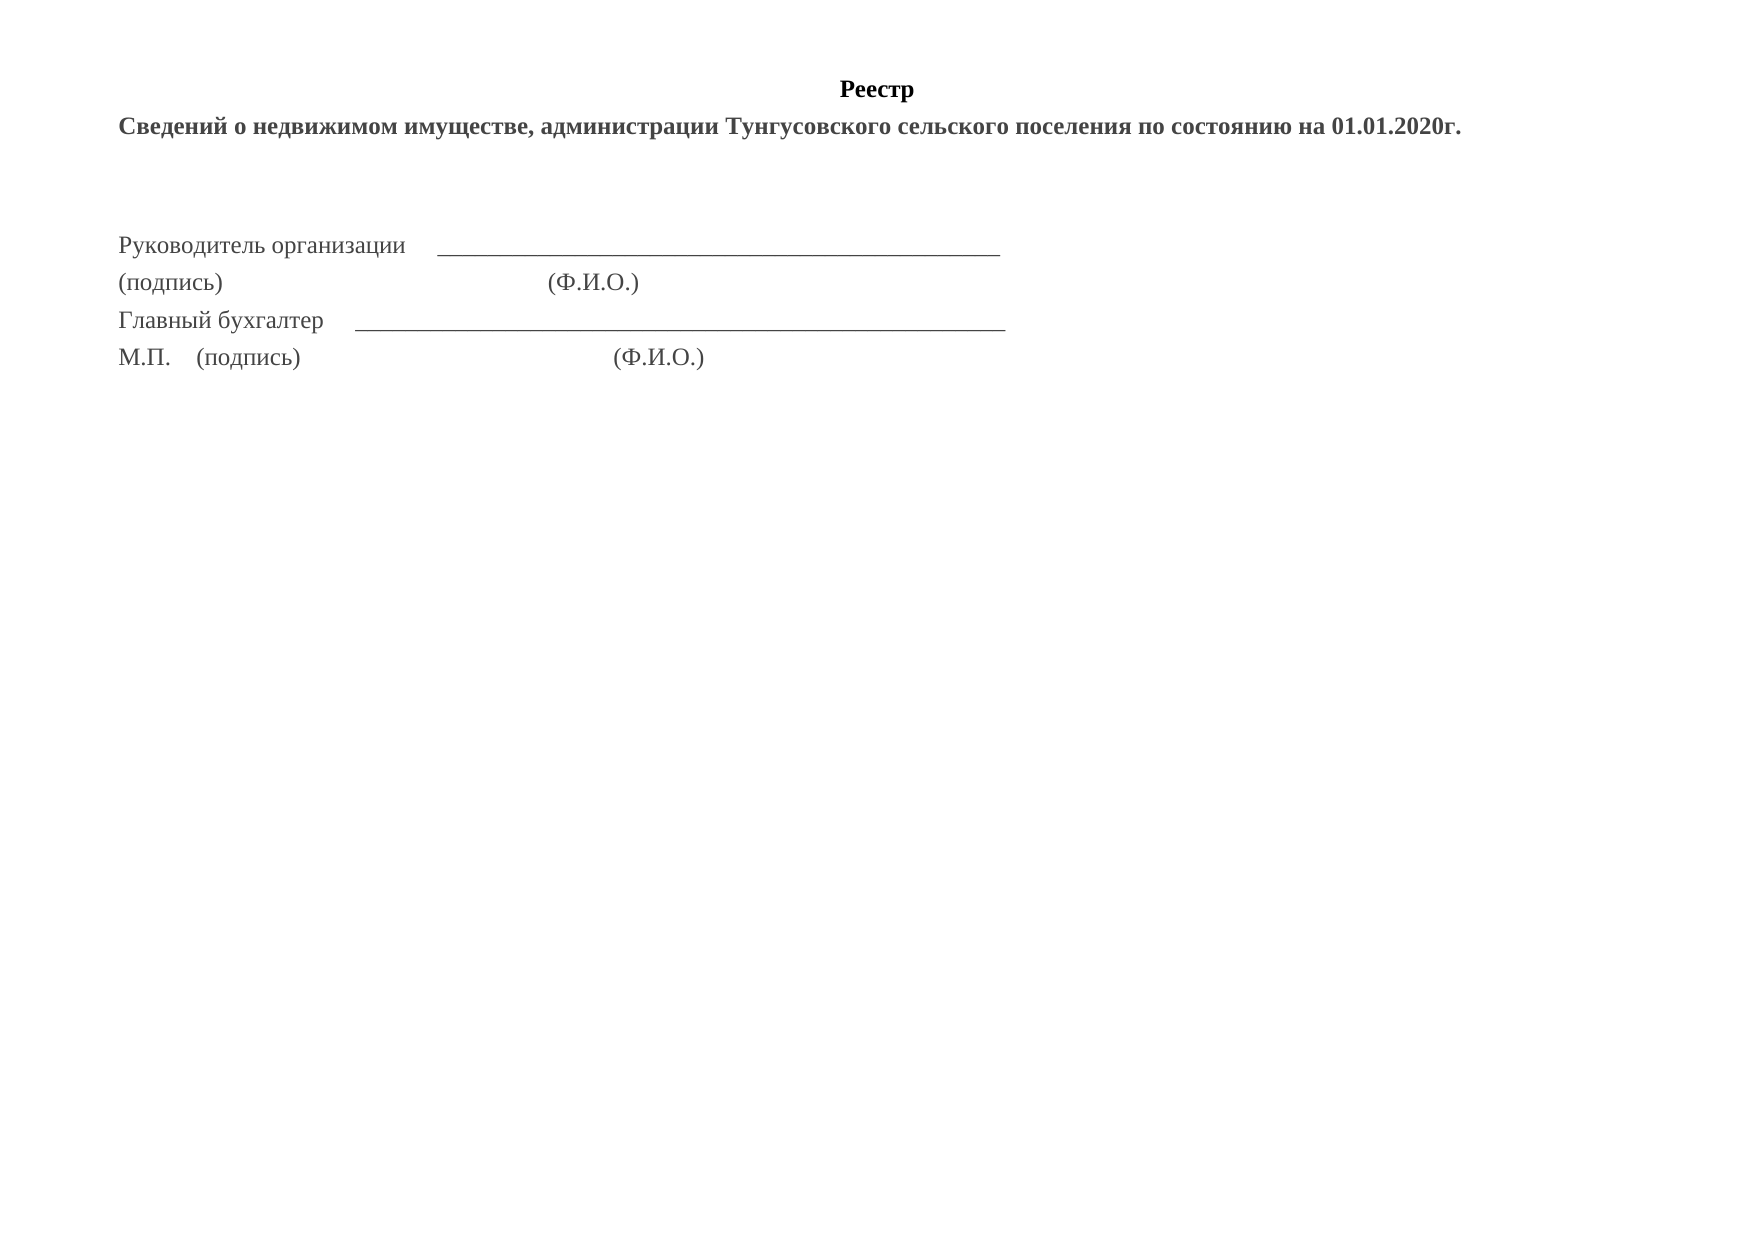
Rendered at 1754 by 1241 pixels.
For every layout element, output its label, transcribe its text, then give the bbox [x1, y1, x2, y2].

text Главный бухгалтер ____________________________________________________ [118, 296, 1636, 333]
text Руководитель организации _____________________________________________ [118, 221, 1636, 258]
text М.П. (подпись) (Ф.И.О.) [118, 333, 1636, 371]
text (подпись) (Ф.И.О.) [118, 258, 1636, 296]
